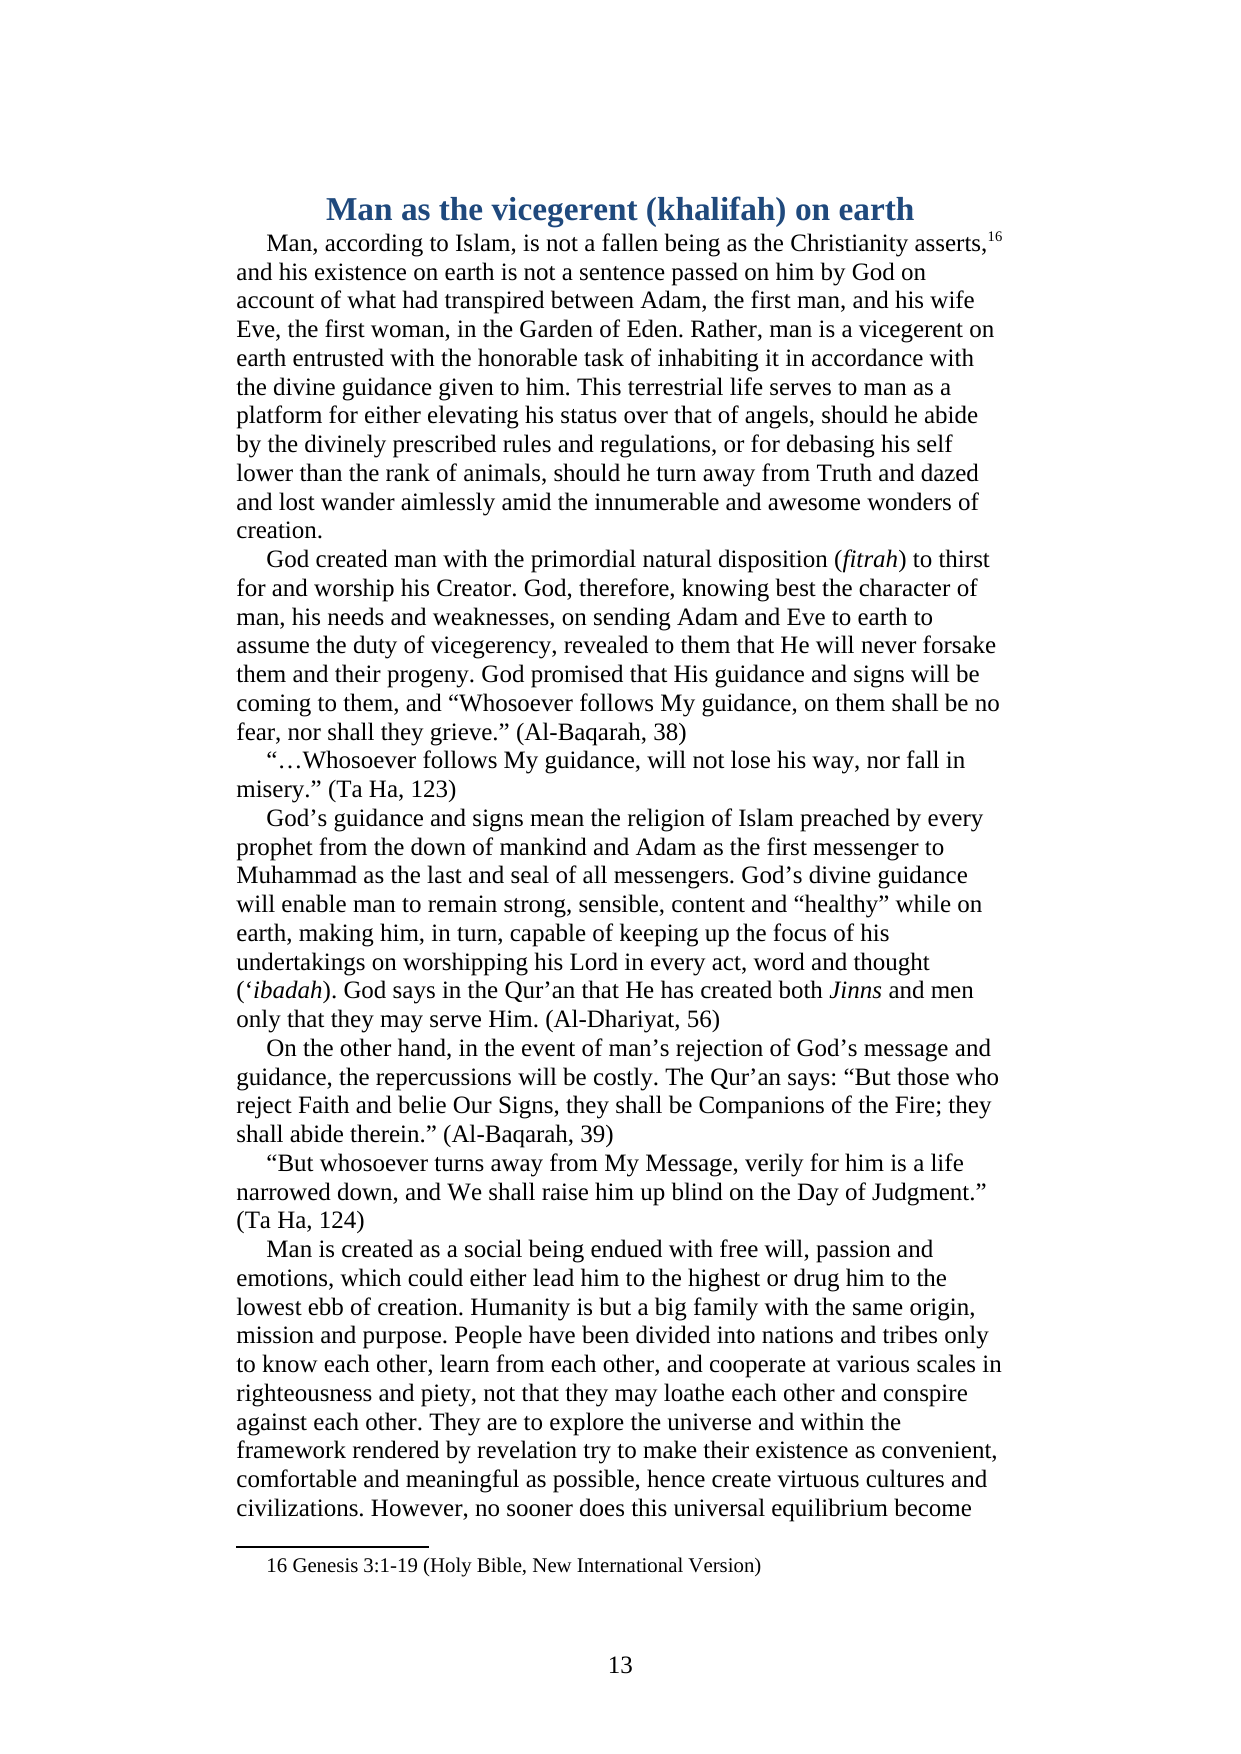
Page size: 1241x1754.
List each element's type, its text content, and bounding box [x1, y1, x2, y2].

subtitle Man as the vicegerent (khalifah) on earth [236, 190, 1004, 228]
text On the other hand, in the event of man’s rejection of God’s message and guidance, the repercussions will be costly. The Qur’an says: “But those who reject Faith and belie Our Signs, they shall be Companions of the Fire; they shall abide therein.” (Al-Baqarah, 39) [236, 1033, 1004, 1148]
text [236, 1234, 1004, 1522]
text Man, according to Islam, is not a fallen being as the Christianity asserts, and his existence on earth is not a sentence passed on him by God on account of what had transpired between Adam, the first man, and his wife Eve, the first woman, in the Garden of Eden. Rather, man is a vicegerent on earth entrusted with the honorable task of inhabiting it in accordance with the divine guidance given to him. This terrestrial life serves to man as a platform for either elevating his status over that of angels, should he abide by the divinely prescribed rules and regulations, or for debasing his self lower than the rank of animals, should he turn away from Truth and dazed and lost wander aimlessly amid the innumerable and awesome wonders of creation. [236, 228, 1004, 544]
text God created man with the primordial natural disposition (fitrah) to thirst for and worship his Creator. God, therefore, knowing best the character of man, his needs and weaknesses, on sending Adam and Eve to earth to assume the duty of vicegerency, revealed to them that He will never forsake them and their progeny. God promised that His guidance and signs will be coming to them, and “Whosoever follows My guidance, on them shall be no fear, nor shall they grieve.” (Al-Baqarah, 38) [236, 544, 1004, 746]
text “…Whosoever follows My guidance, will not lose his way, nor fall in misery.” (Ta Ha, 123) [236, 746, 1004, 803]
text “But whosoever turns away from My Message, verily for him is a life narrowed down, and We shall raise him up blind on the Day of Judgment.” (Ta Ha, 124) [236, 1148, 1004, 1234]
text God’s guidance and signs mean the religion of Islam preached by every prophet from the down of mankind and Adam as the first messenger to Muhammad as the last and seal of all messengers. God’s divine guidance will enable man to remain strong, sensible, content and “healthy” while on earth, making him, in turn, capable of keeping up the focus of his undertakings on worshipping his Lord in every act, word and thought (‘ibadah). God says in the Qur’an that He has created both Jinns and men only that they may serve Him. (Al-Dhariyat, 56) [236, 803, 1004, 1033]
